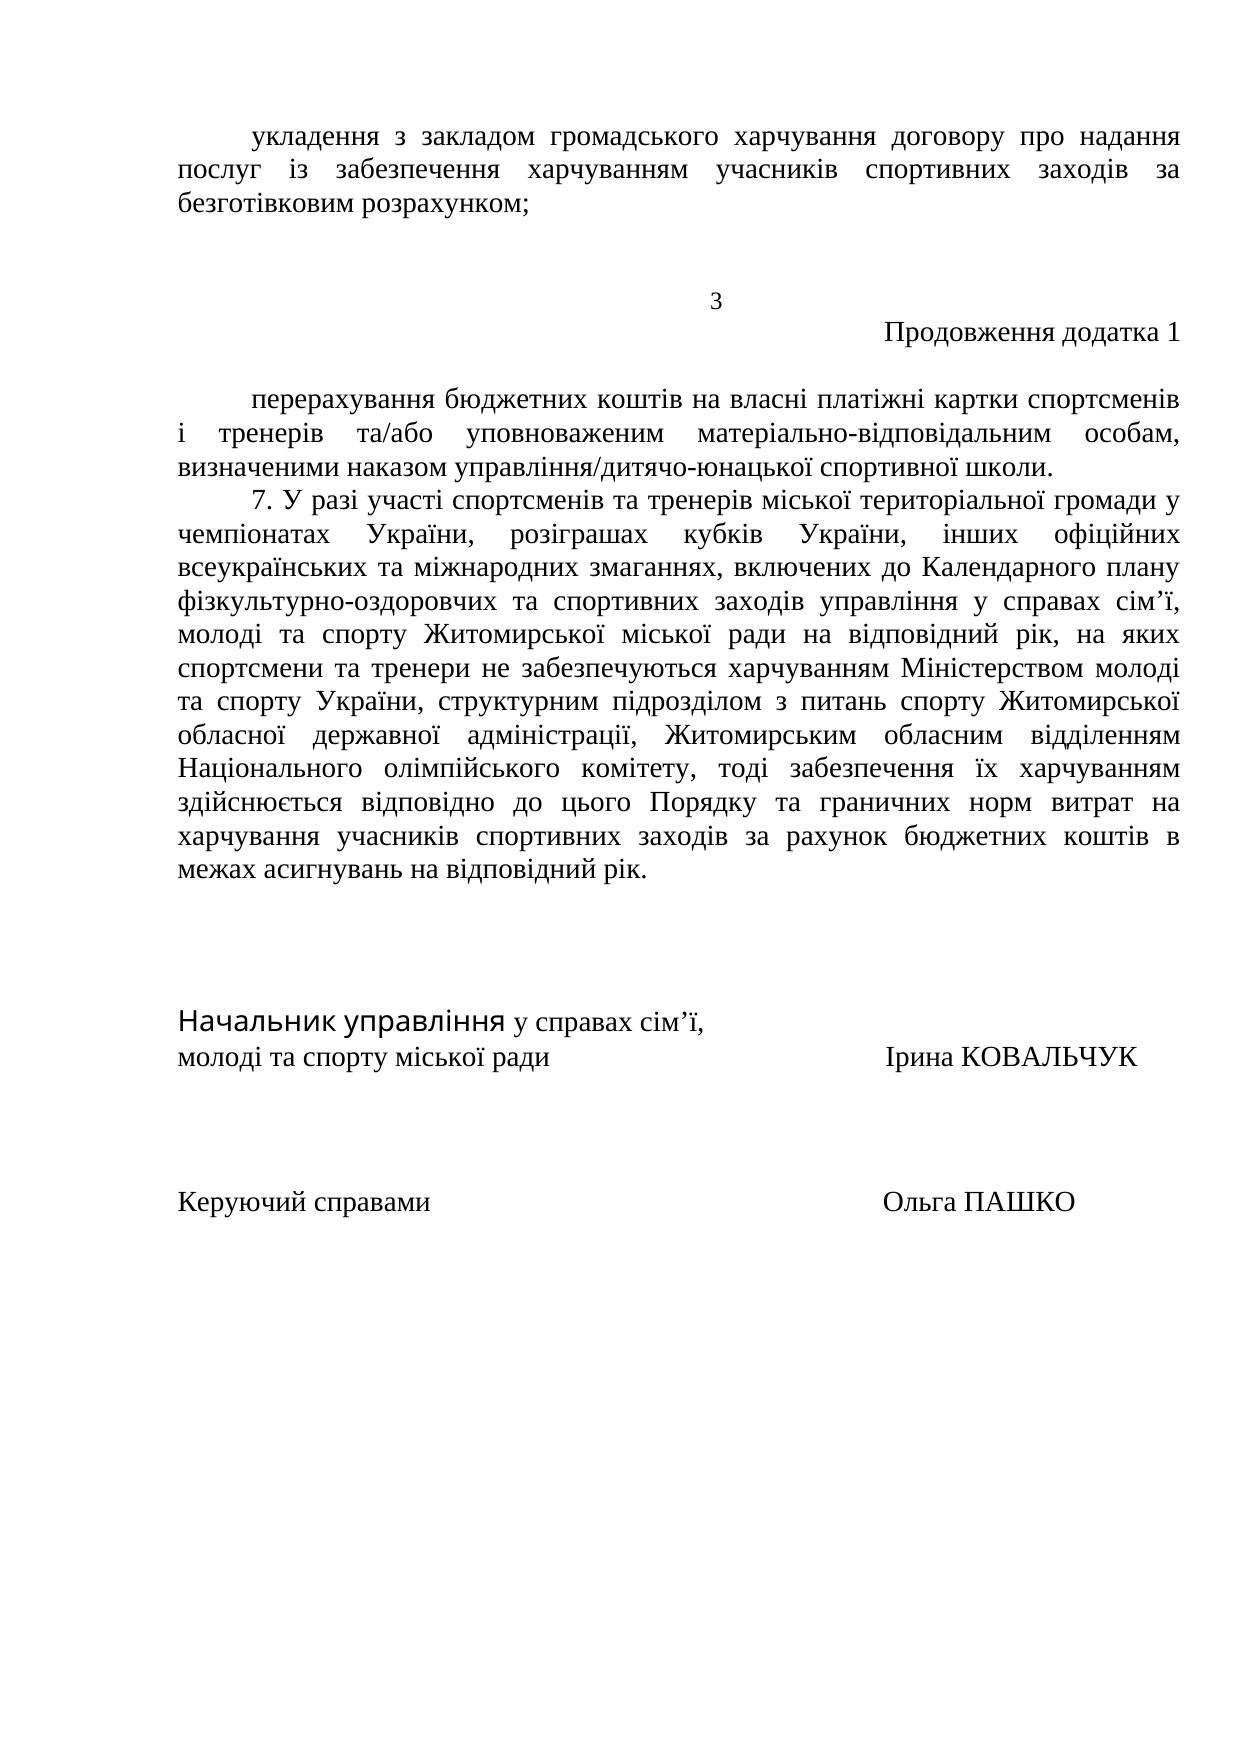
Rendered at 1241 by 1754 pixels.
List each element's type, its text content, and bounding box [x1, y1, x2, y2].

text молоді та спорту міської ради Ірина КОВАЛЬЧУК [177, 1039, 1181, 1073]
text Начальник управління у справах сім’ї, [177, 1000, 1181, 1039]
text укладення з закладом громадського харчування договору про надання послуг із забезпечення харчуванням учасників спортивних заходів за безготівковим розрахунком; [177, 118, 1181, 219]
text Продовження додатка 1 [177, 314, 1181, 348]
text 7. У разі участі спортсменів та тренерів міської територіальної громади у чемпіонатах України, розіграшах кубків України, інших офіційних всеукраїнських та міжнародних змаганнях, включених до Календарного плану фізкультурно-оздоровчих та спортивних заходів управління у справах сім’ї, молоді та спорту Житомирської міської ради на відповідний рік, на яких спортсмени та тренери не забезпечуються харчуванням Міністерством молоді та спорту України, структурним підрозділом з питань спорту Житомирської обласної державної адміністрації, Житомирським обласним відділенням Національного олімпійського комітету, тоді забезпечення їх харчуванням здійснюється відповідно до цього Порядку та граничних норм витрат на харчування учасників спортивних заходів за рахунок бюджетних коштів в межах асигнувань на відповідний рік. [177, 482, 1181, 885]
text перерахування бюджетних коштів на власні платіжні картки спортсменів і тренерів та/або уповноваженим матеріально-відповідальним особам, визначеними наказом управління/дитячо-юнацької спортивної школи. [177, 382, 1181, 482]
text Керуючий справами Ольга ПАШКО [177, 1184, 1181, 1217]
text 3 [177, 286, 1181, 314]
